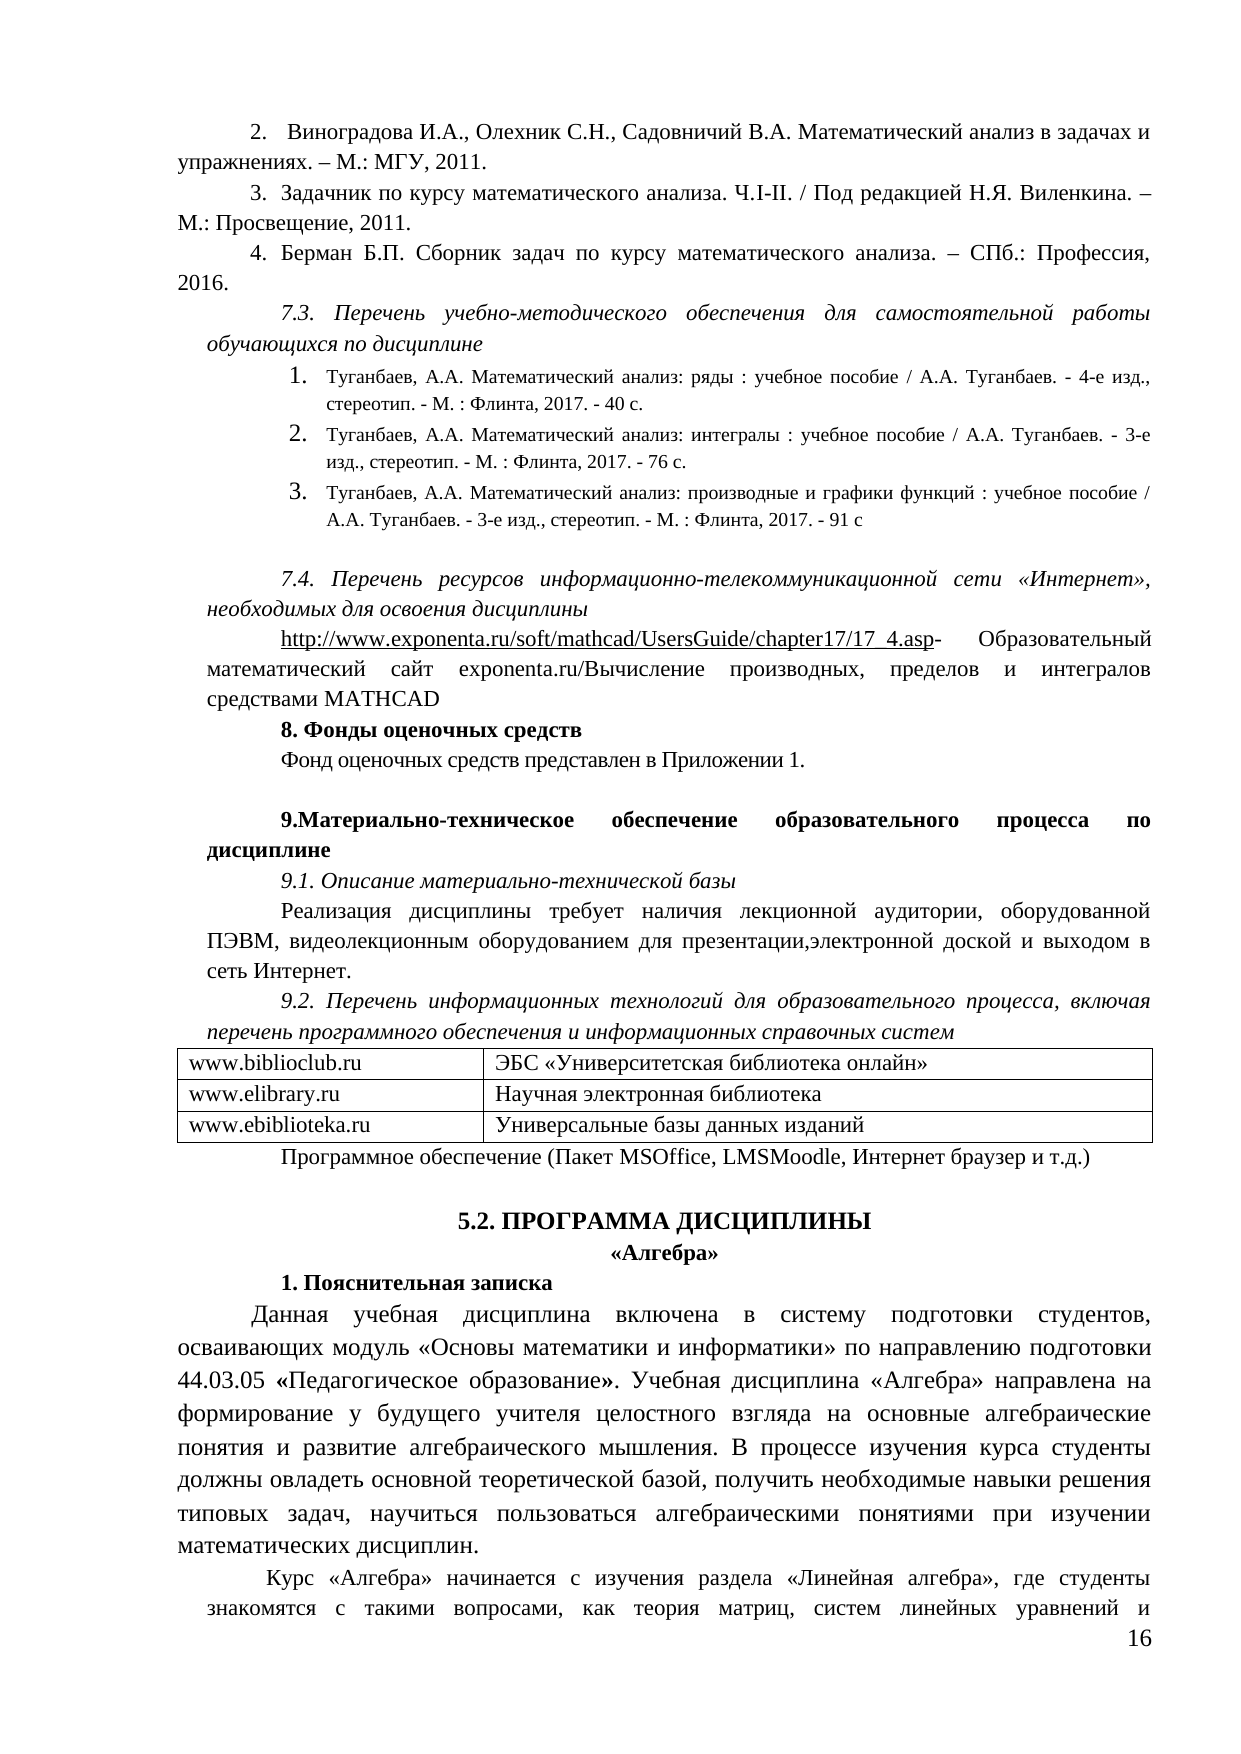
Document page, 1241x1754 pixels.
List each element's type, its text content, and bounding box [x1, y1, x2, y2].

text http://www.exponenta.ru/soft/mathcad/UsersGuide/chapter17/17_4.asp- Образовательный математический сайт exponenta.ru/Вычисление производных, пределов и интегралов средствами MATHCAD [207, 625, 1152, 712]
text «Алгебра» [177, 1239, 1152, 1265]
list Туганбаев, А.А. Математический анализ: производные и графики функций : учебное пособие / А.А. Туганбаев. - 3-е изд., стереотип. - М. : Флинта, 2017. - 91 с [288, 476, 1152, 531]
text Фонд оценочных средств представлен в Приложении 1. [207, 746, 1152, 772]
text 8. Фонды оценочных средств [207, 716, 1152, 742]
text Программное обеспечение (Пакет MSOffice, LMSMoodle, Интернет браузер и т.д.) [207, 1143, 1152, 1169]
table_header ЭБС «Университетская библиотека онлайн» [484, 1049, 1152, 1079]
table_cell Универсальные базы данных изданий [484, 1112, 1152, 1142]
text Реализация дисциплины требует наличия лекционной аудитории, оборудованной ПЭВМ, видеолекционным оборудованием для презентации,электронной доской и выходом в сеть Интернет. [207, 897, 1152, 984]
list Туганбаев, А.А. Математический анализ: интегралы : учебное пособие / А.А. Туганбаев. - 3-е изд., стереотип. - М. : Флинта, 2017. - 76 с. [288, 418, 1152, 473]
text Данная учебная дисциплина включена в систему подготовки студентов, осваивающих модуль «Основы математики и информатики» по направлению подготовки 44.03.05 «Педагогическое образование». Учебная дисциплина «Алгебра» направлена на формирование у будущего учителя целостного взгляда на основные алгебраические понятия и развитие алгебраического мышления. В процессе изучения курса студенты должны овладеть основной теоретической базой, получить необходимые навыки решения типовых задач, научиться пользоваться алгебраическими понятиями при изучении математических дисциплин. [177, 1299, 1152, 1559]
table_cell www.ebiblioteka.ru [178, 1112, 483, 1142]
text 1. Пояснительная записка [207, 1269, 1152, 1296]
list Задачник по курсу математического анализа. Ч.I-II. / Под редакцией Н.Я. Виленкина. – М.: Просвещение, 2011. [177, 178, 1152, 235]
list Виноградова И.А., Олехник С.Н., Садовничий В.А. Математический анализ в задачах и упражнениях. – М.: МГУ, 2011. [177, 118, 1152, 175]
table_cell www.elibrary.ru [178, 1080, 483, 1111]
text 9.1. Описание материально-технической базы [207, 867, 1152, 893]
text 9.2. Перечень информационных технологий для образовательного процесса, включая перечень программного обеспечения и информационных справочных систем [207, 988, 1152, 1044]
text 9.Материально-техническое обеспечение образовательного процесса по дисциплине [207, 806, 1152, 863]
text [207, 1564, 1152, 1620]
text 7.3. Перечень учебно-методического обеспечения для самостоятельной работы обучающихся по дисциплине [207, 299, 1152, 356]
text 7.4. Перечень ресурсов информационно-телекоммуникационной сети «Интернет», необходимых для освоения дисциплины [207, 565, 1152, 621]
table_cell Научная электронная библиотека [484, 1080, 1152, 1111]
text 5.2. ПРОГРАММА ДИСЦИПЛИНЫ [177, 1206, 1152, 1235]
list Берман Б.П. Сборник задач по курсу математического анализа. – СПб.: Профессия, 2016. [177, 239, 1152, 296]
list Туганбаев, А.А. Математический анализ: ряды : учебное пособие / А.А. Туганбаев. - 4-е изд., стереотип. - М. : Флинта, 2017. - 40 с. [288, 360, 1152, 415]
table_header www.biblioclub.ru [178, 1049, 483, 1079]
